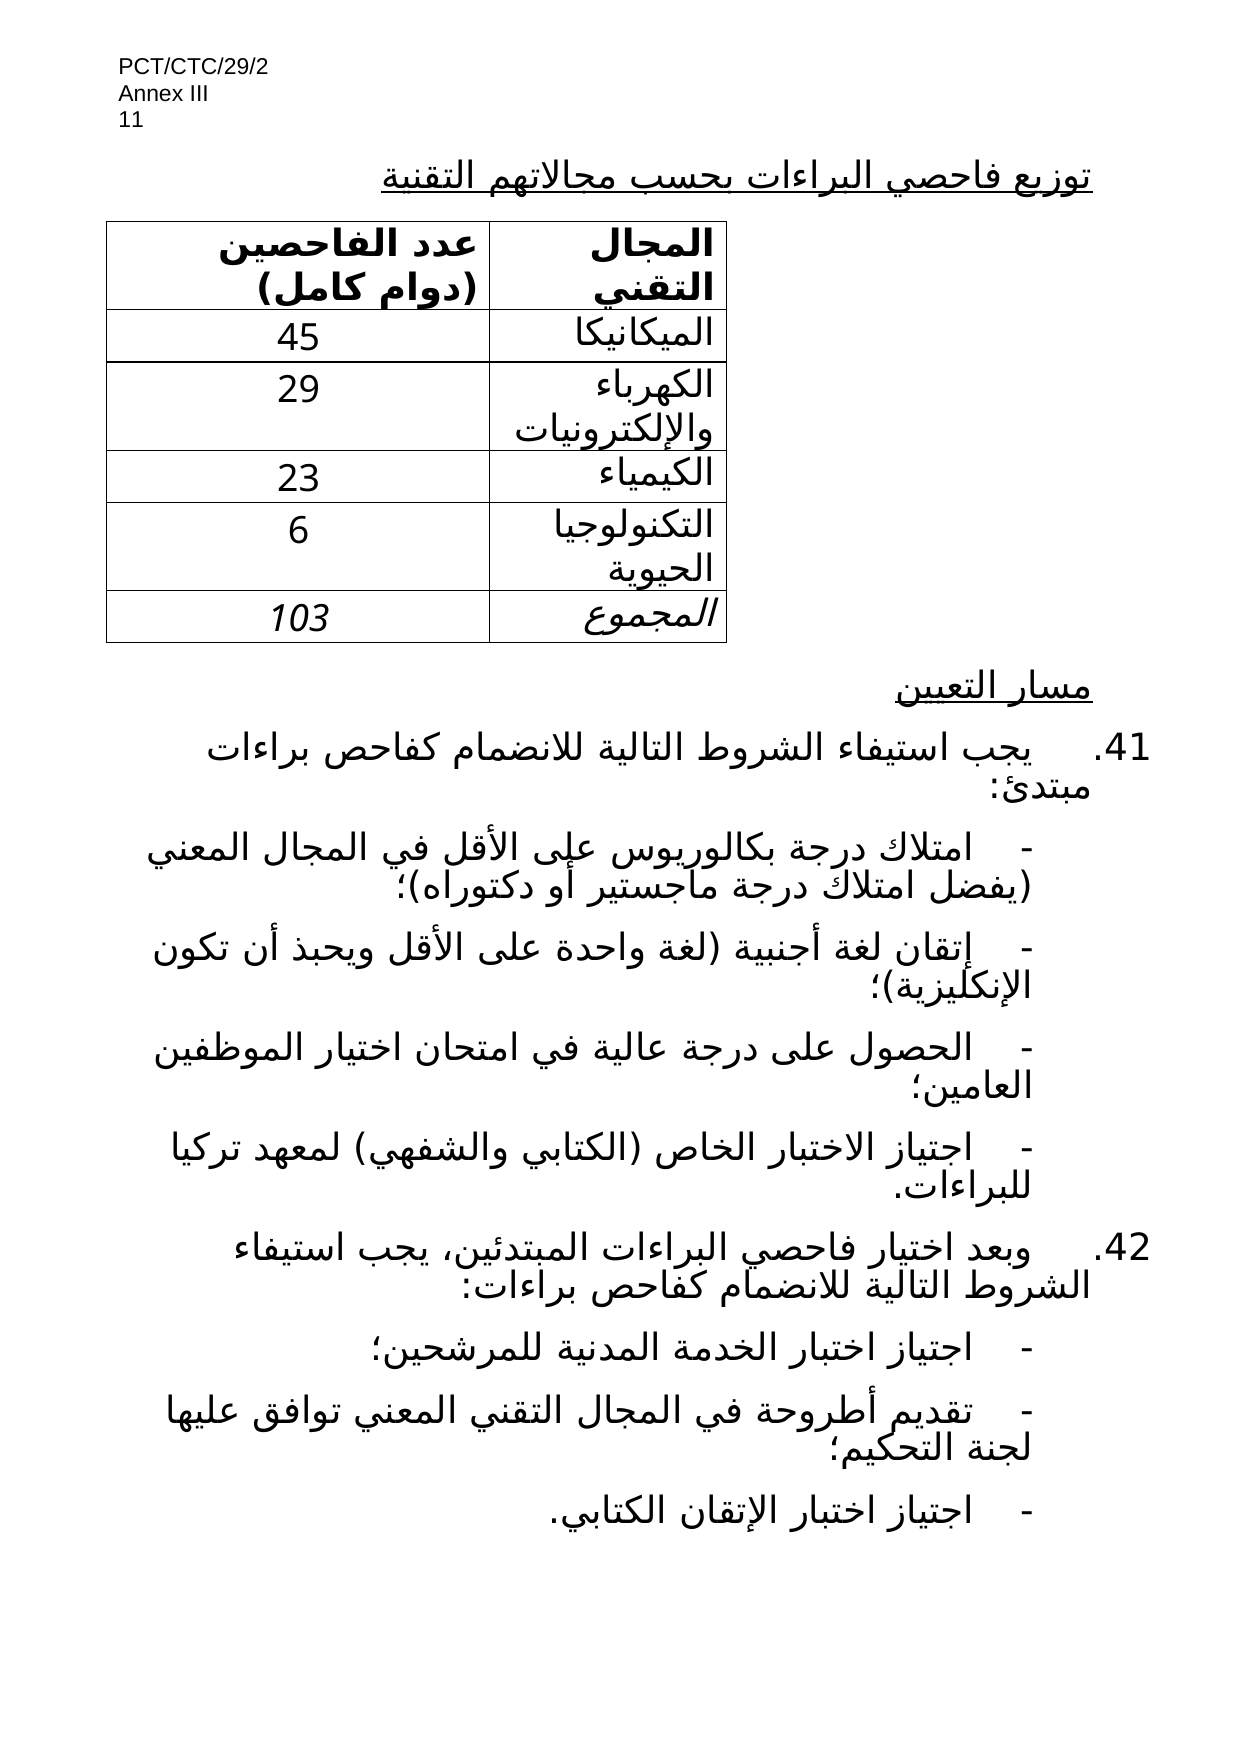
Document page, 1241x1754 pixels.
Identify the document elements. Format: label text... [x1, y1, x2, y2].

text - اجتياز الاختبار الخاص (الكتابي والشفهي) لمعهد تركيا للبراءات. [118, 1131, 1033, 1206]
table_cell 103 [107, 591, 489, 642]
table_cell 23 [107, 451, 489, 502]
text وبعد اختيار فاحصي البراءات المبتدئين، يجب استيفاء الشروط التالية للانضمام كفاحص براءات: [118, 1231, 1092, 1306]
text - اجتياز اختبار الخدمة المدنية للمرشحين؛ [485, 1331, 1033, 1368]
text - إتقان لغة أجنبية (لغة واحدة على الأقل ويحبذ أن تكون الإنكليزية)؛ [118, 931, 1033, 1006]
table_cell الكهرباء والإلكترونيات [490, 363, 726, 450]
text - تقديم أطروحة في المجال التقني المعني توافق عليها لجنة التحكيم؛ [118, 1393, 1033, 1468]
table_cell التكنولوجيا الحيوية [490, 503, 726, 590]
text - امتلاك درجة بكالوريوس على الأقل في المجال المعني (يفضل امتلاك درجة ماجستير أو دكتوراه)؛ [118, 831, 1033, 906]
table_header عدد الفاحصين (دوام كامل) [107, 222, 489, 309]
text يجب استيفاء الشروط التالية للانضمام كفاحص براءات مبتدئ: [118, 731, 1092, 806]
table_cell 29 [107, 363, 489, 450]
table_cell 45 [107, 310, 489, 361]
subtitle توزيع فاحصي البراءات بحسب مجالاتهم التقنية [118, 158, 1092, 196]
table_header المجال التقني [490, 222, 726, 309]
table_cell الميكانيكا [490, 310, 726, 361]
subtitle مسار التعيين [118, 668, 1092, 706]
text - اجتياز اختبار الخدمة المدنية للمرشحين؛ [118, 1331, 525, 1368]
text - الحصول على درجة عالية في امتحان اختيار الموظفين العامين؛ [118, 1031, 1033, 1106]
table_cell 6 [107, 503, 489, 590]
text - اجتياز اختبار الإتقان الكتابي. [118, 1493, 1033, 1531]
table_cell المجموع [490, 591, 726, 642]
table_cell الكيمياء [490, 451, 726, 502]
